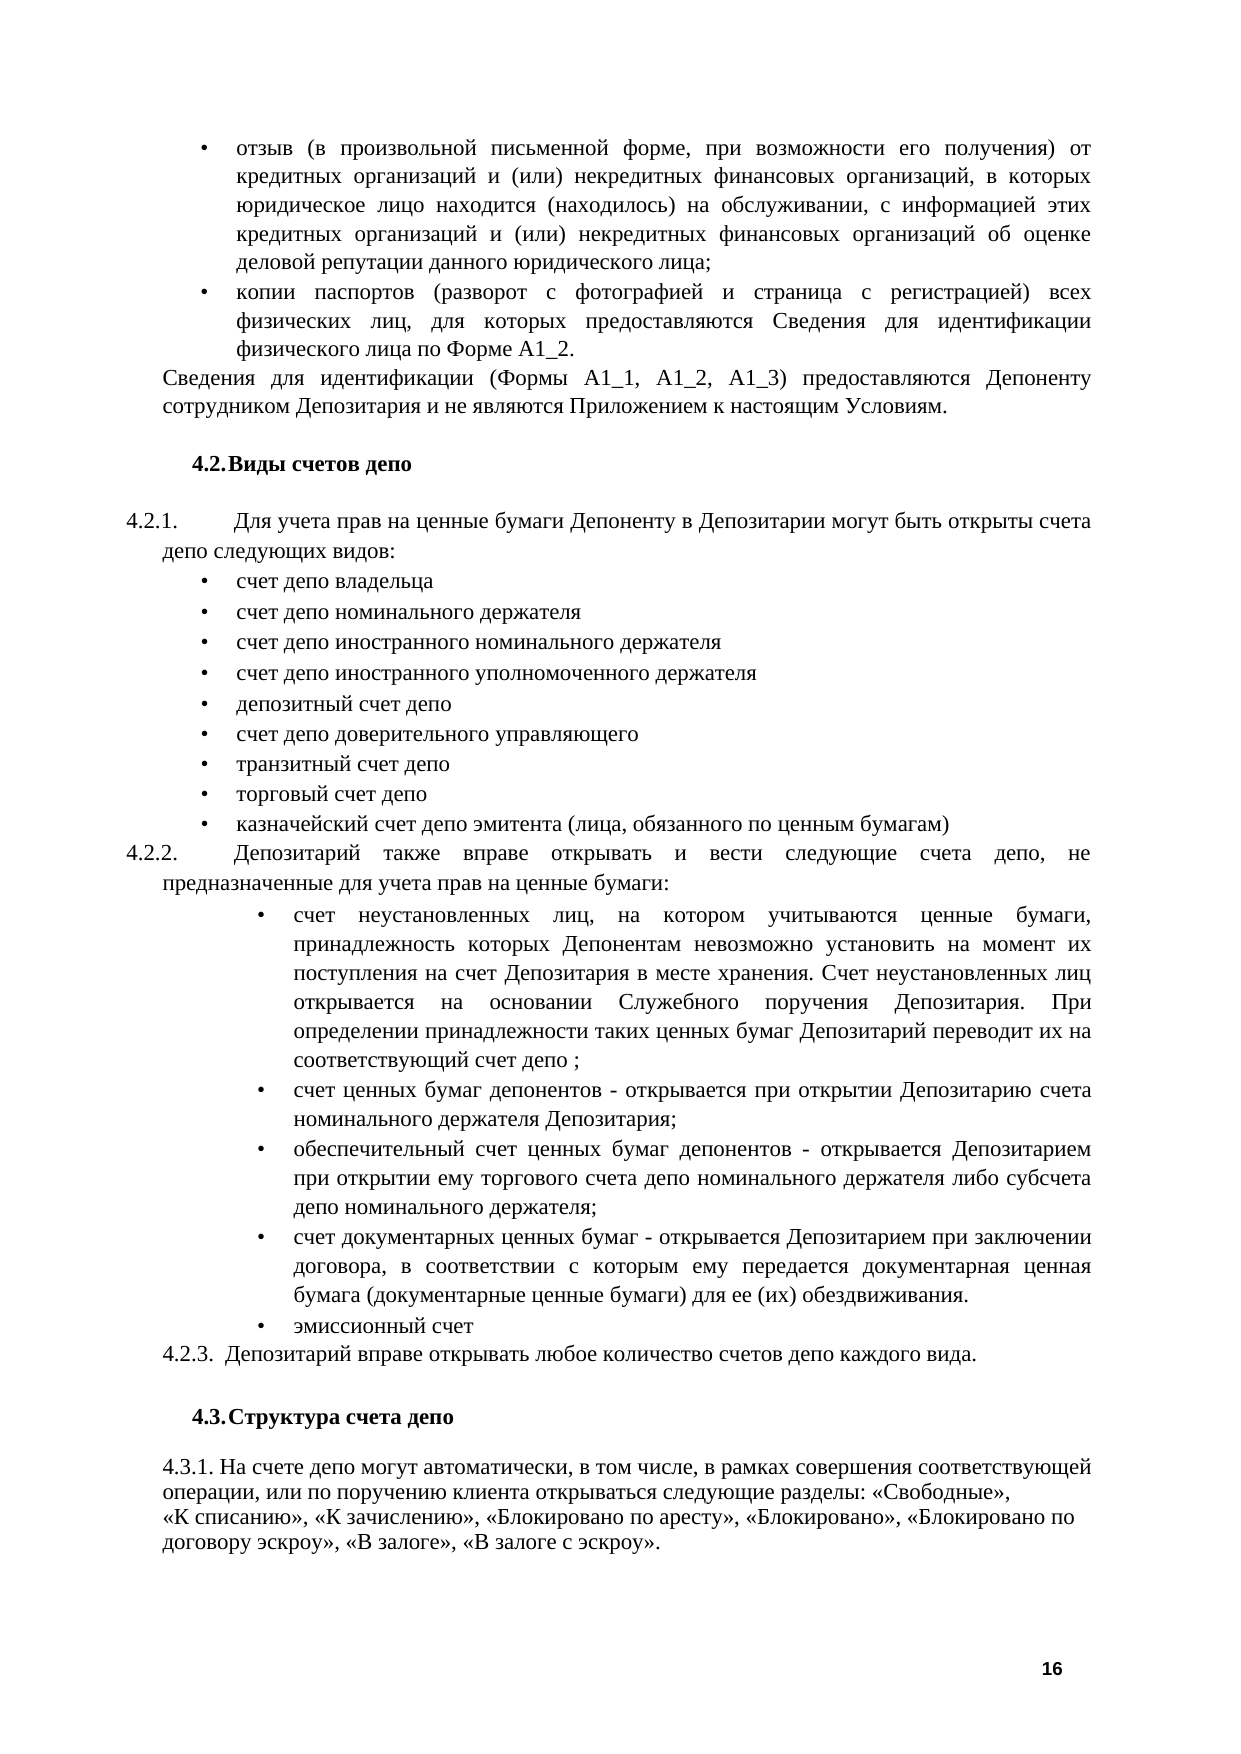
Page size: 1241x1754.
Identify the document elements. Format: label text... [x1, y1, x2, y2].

text Сведения для идентификации (Формы А1_1, А1_2, А1_3) предоставляются Депоненту сотрудником Депозитария и не являются Приложением к настоящим Условиям. [162, 362, 1093, 419]
list счет депо доверительного управляющего [200, 717, 1093, 747]
list счет депо иностранного уполномоченного держателя [200, 656, 1093, 686]
list счет депо иностранного номинального держателя [200, 626, 1093, 656]
list обеспечительный счет ценных бумаг депонентов - открывается Депозитарием при открытии ему торгового счета депо номинального держателя либо субсчета депо номинального держателя; [257, 1133, 1093, 1220]
list казначейский счет депо эмитента (лица, обязанного по ценным бумагам) [200, 807, 1093, 837]
list Для учета прав на ценные бумаги Депоненту в Депозитарии могут быть открыты счета депо следующих видов: [126, 504, 1092, 564]
list отзыв (в произвольной письменной форме, при возможности его получения) от кредитных организаций и (или) некредитных финансовых организаций, в которых юридическое лицо находится (находилось) на обслуживании, с информацией этих кредитных организаций и (или) некредитных финансовых организаций об оценке деловой репутации данного юридического лица; [200, 132, 1093, 275]
list счет ценных бумаг депонентов - открывается при открытии Депозитарию счета номинального держателя Депозитария; [257, 1074, 1093, 1132]
text 4.3.1. На счете депо могут автоматически, в том числе, в рамках совершения соответствующей операции, или по поручению клиента открываться следующие разделы: «Свободные», «К списанию», «К зачислению», «Блокировано по аресту», «Блокировано», «Блокировано по договору эскроу», «В залоге», «В залоге с эскроу». [162, 1455, 1093, 1555]
list счет документарных ценных бумаг - открывается Депозитарием при заключении договора, в соответствии с которым ему передается документарная ценная бумага (документарные ценные бумаги) для ее (их) обездвиживания. [257, 1221, 1093, 1308]
list Депозитарий также вправе открывать и вести следующие счета депо, не предназначенные для учета прав на ценные бумаги: [126, 837, 1092, 896]
list эмиссионный счет [257, 1312, 1093, 1338]
text 4.2.3. Депозитарий вправе открывать любое количество счетов депо каждого вида. [162, 1341, 1093, 1367]
list депозитный счет депо [200, 687, 1093, 717]
list счет неустановленных лиц, на котором учитываются ценные бумаги, принадлежность которых Депонентам невозможно установить на момент их поступления на счет Депозитария в месте хранения. Счет неустановленных лиц открывается на основании Служебного поручения Депозитария. При определении принадлежности таких ценных бумаг Депозитарий переводит их на соответствующий счет депо ; [257, 900, 1093, 1073]
list транзитный счет депо [200, 747, 1093, 777]
list счет депо номинального держателя [200, 595, 1093, 625]
list счет депо владельца [200, 565, 1093, 595]
text 4.2. Виды счетов депо [192, 450, 1093, 477]
list копии паспортов (разворот с фотографией и страница с регистрацией) всех физических лиц, для которых предоставляются Сведения для идентификации физического лица по Форме А1_2. [200, 277, 1093, 362]
text 4.3. Структура счета депо [192, 1403, 1093, 1430]
list торговый счет депо [200, 777, 1093, 807]
